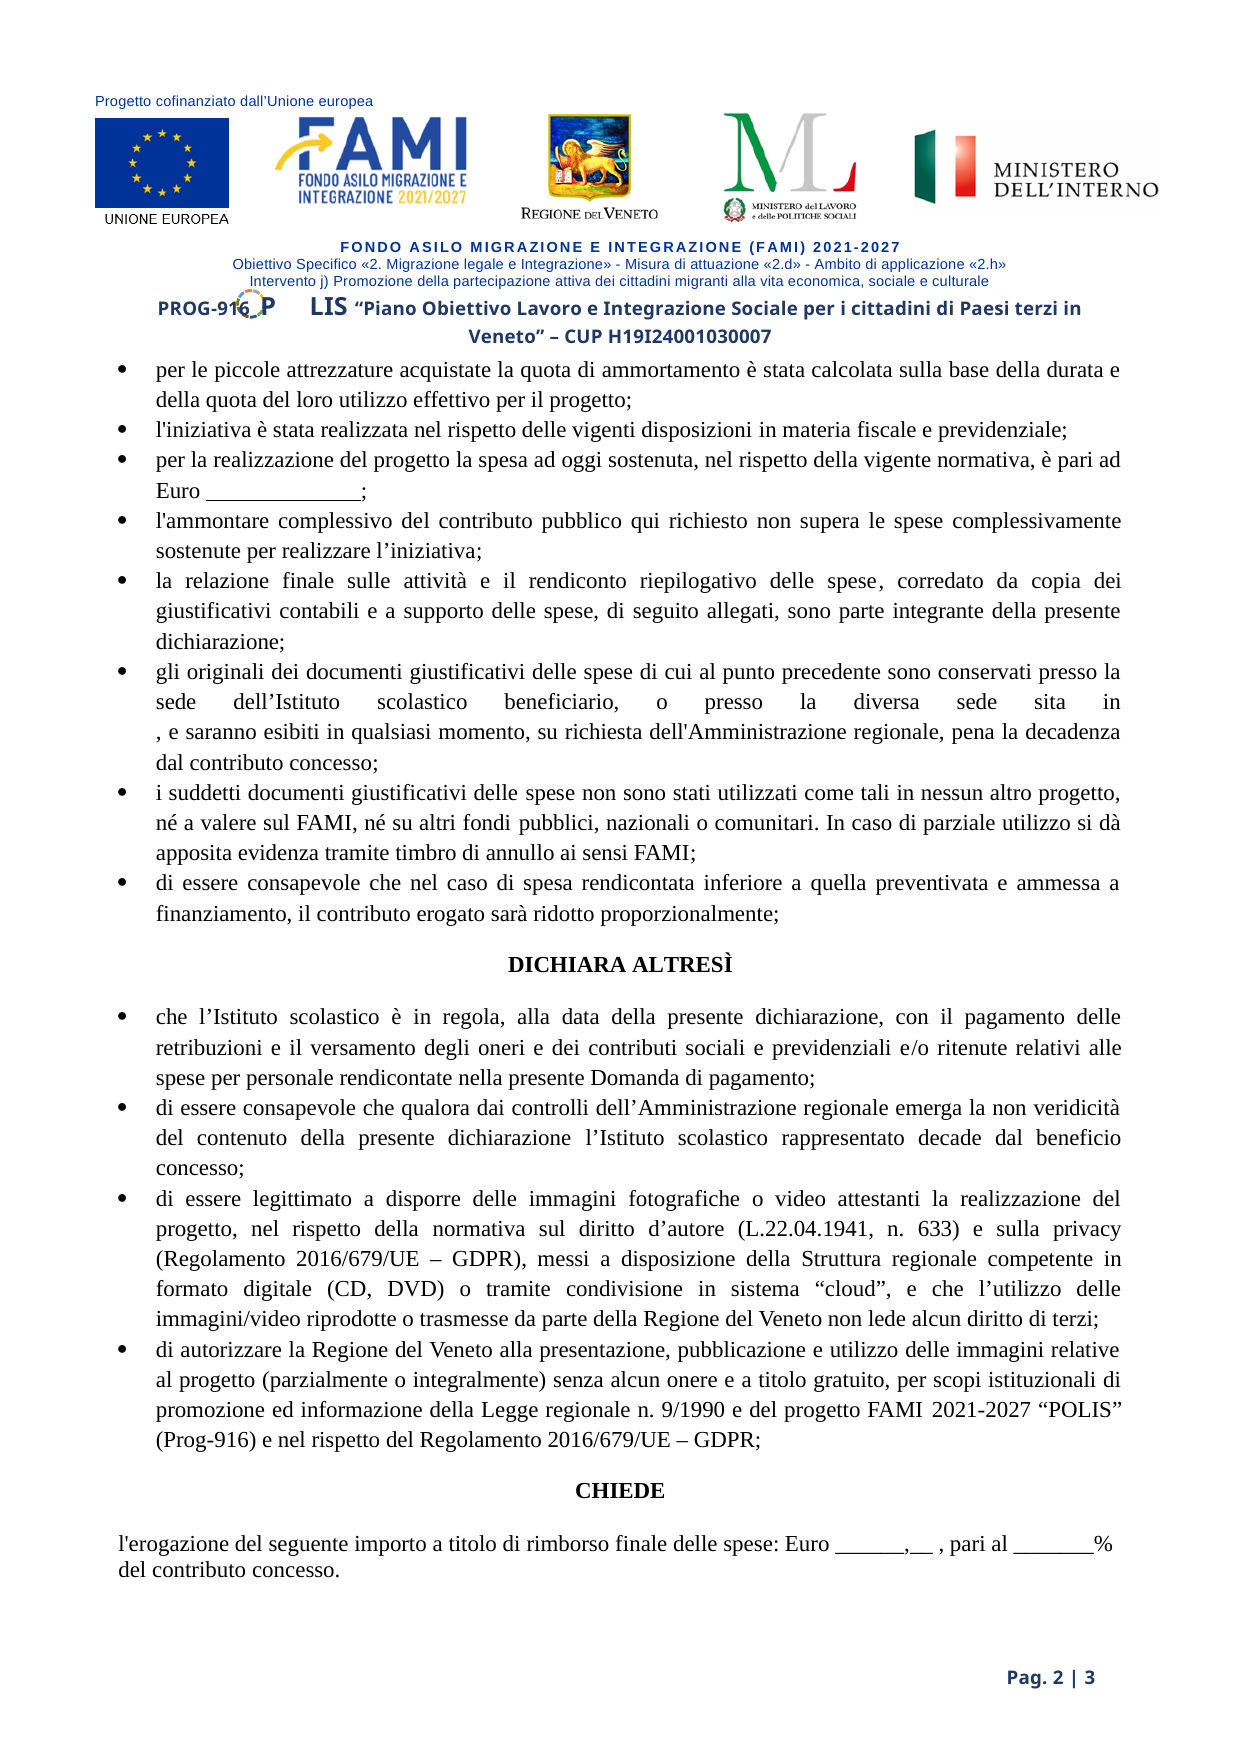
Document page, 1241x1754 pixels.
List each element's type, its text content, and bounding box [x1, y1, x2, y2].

picture [235, 284, 270, 323]
list i suddetti documenti giustificativi delle spese non sono stati utilizzati come tali in nessun altro progetto, né a valere sul FAMI, né su altri fondi pubblici, nazionali o comunitari. In caso di parziale utilizzo si dà apposita evidenza tramite timbro di annullo ai sensi FAMI; [118, 779, 1122, 866]
text l'erogazione del seguente importo a titolo di rimborso finale delle spese: Euro ______,__ , pari al _______% del contributo concesso. [118, 1530, 1122, 1583]
text CHIEDE [118, 1477, 1122, 1504]
list per la realizzazione del progetto la spesa ad oggi sostenuta, nel rispetto della vigente normativa, è pari ad Euro ; [118, 446, 1122, 503]
picture [89, 112, 1161, 231]
list per le piccole attrezzature acquistate la quota di ammortamento è stata calcolata sulla base della durata e della quota del loro utilizzo effettivo per il progetto; [118, 356, 1122, 412]
list di essere consapevole che qualora dai controlli dell’Amministrazione regionale emerga la non veridicità del contenuto della presente dichiarazione l’Istituto scolastico rappresentato decade dal beneficio concesso; [118, 1094, 1122, 1181]
list l'ammontare complessivo del contributo pubblico qui richiesto non supera le spese complessivamente sostenute per realizzare l’iniziativa; [118, 507, 1122, 563]
list la relazione finale sulle attività e il rendiconto riepilogativo delle spese, corredato da copia dei giustificativi contabili e a supporto delle spese, di seguito allegati, sono parte integrante della presente dichiarazione; [118, 567, 1122, 654]
list che l’Istituto scolastico è in regola, alla data della presente dichiarazione, con il pagamento delle retribuzioni e il versamento degli oneri e dei contributi sociali e previdenziali e/o ritenute relativi alle spese per personale rendicontate nella presente Domanda di pagamento; [118, 1003, 1122, 1090]
list di autorizzare la Regione del Veneto alla presentazione, pubblicazione e utilizzo delle immagini relative al progetto (parzialmente o integralmente) senza alcun onere e a titolo gratuito, per scopi istituzionali di promozione ed informazione della Legge regionale n. 9/1990 e del progetto FAMI 2021-2027 “POLIS” (Prog-916) e nel rispetto del Regolamento 2016/679/UE – GDPR; [118, 1336, 1122, 1453]
text DICHIARA ALTRESÌ [118, 951, 1122, 977]
list gli originali dei documenti giustificativi delle spese di cui al punto precedente sono conservati presso la sede dell’Istituto scolastico beneficiario, o presso la diversa sede sita in , e saranno esibiti in qualsiasi momento, su richiesta dell'Amministrazione regionale, pena la decadenza dal contributo concesso; [118, 658, 1122, 775]
list l'iniziativa è stata realizzata nel rispetto delle vigenti disposizioni in materia fiscale e previdenziale; [118, 416, 1122, 443]
list di essere legittimato a disporre delle immagini fotografiche o video attestanti la realizzazione del progetto, nel rispetto della normativa sul diritto d’autore (L.22.04.1941, n. 633) e sulla privacy (Regolamento 2016/679/UE – GDPR), messi a disposizione della Struttura regionale competente in formato digitale (CD, DVD) o tramite condivisione in sistema “cloud”, e che l’utilizzo delle immagini/video riprodotte o trasmesse da parte della Regione del Veneto non lede alcun diritto di terzi; [118, 1184, 1122, 1332]
list di essere consapevole che nel caso di spesa rendicontata inferiore a quella preventivata e ammessa a finanziamento, il contributo erogato sarà ridotto proporzionalmente; [118, 869, 1122, 926]
